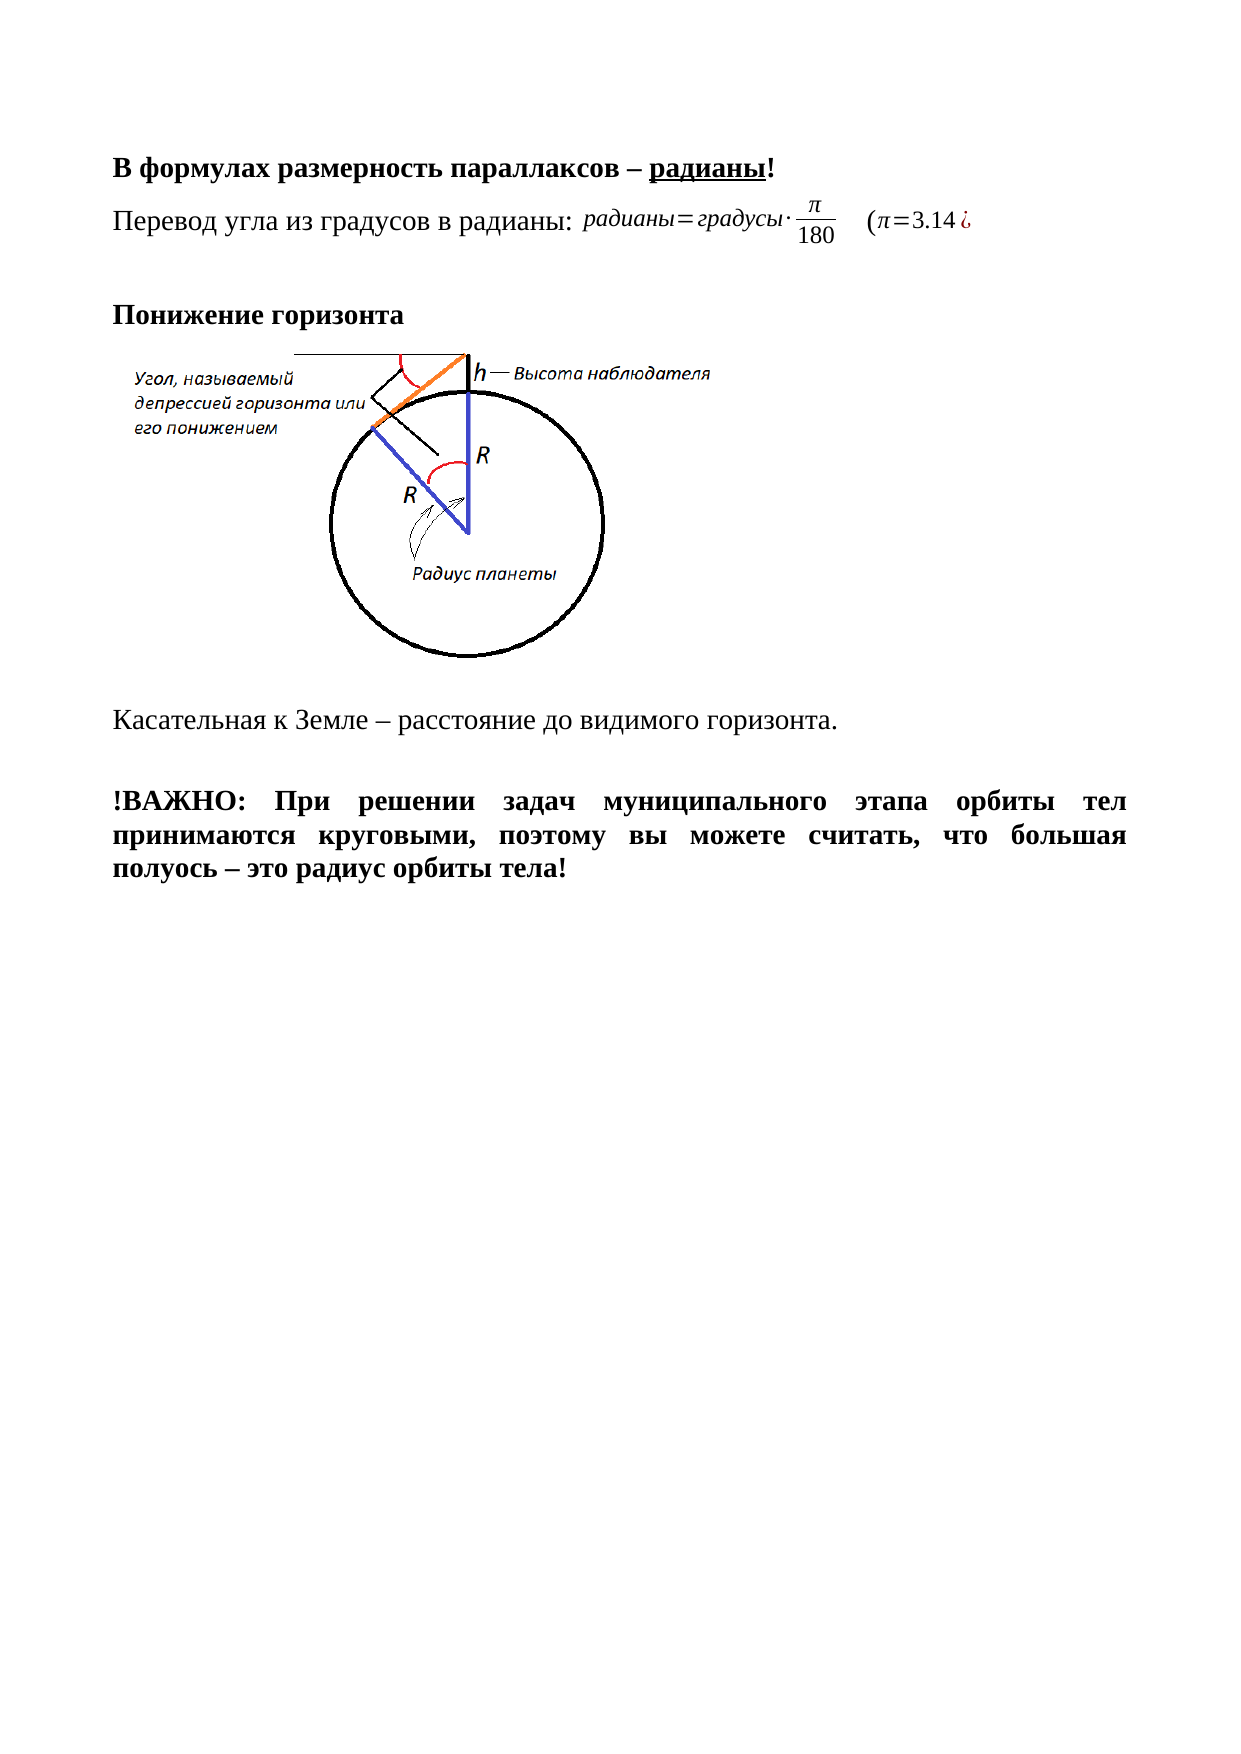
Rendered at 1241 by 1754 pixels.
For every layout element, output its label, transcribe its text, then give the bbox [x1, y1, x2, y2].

picture [125, 335, 728, 667]
subtitle !ВАЖНО: При решении задач муниципального этапа орбиты тел принимаются круговыми, поэтому вы можете считать, что большая полуось – это радиус орбиты тела! [112, 783, 1128, 884]
subtitle Перевод угла из градусов в радианы: ( [112, 191, 1128, 249]
subtitle Понижение горизонта [112, 297, 1128, 331]
subtitle Касательная к Земле – расстояние до видимого горизонта. [112, 702, 1128, 736]
subtitle В формулах размерность параллаксов – радианы! [112, 150, 1128, 183]
